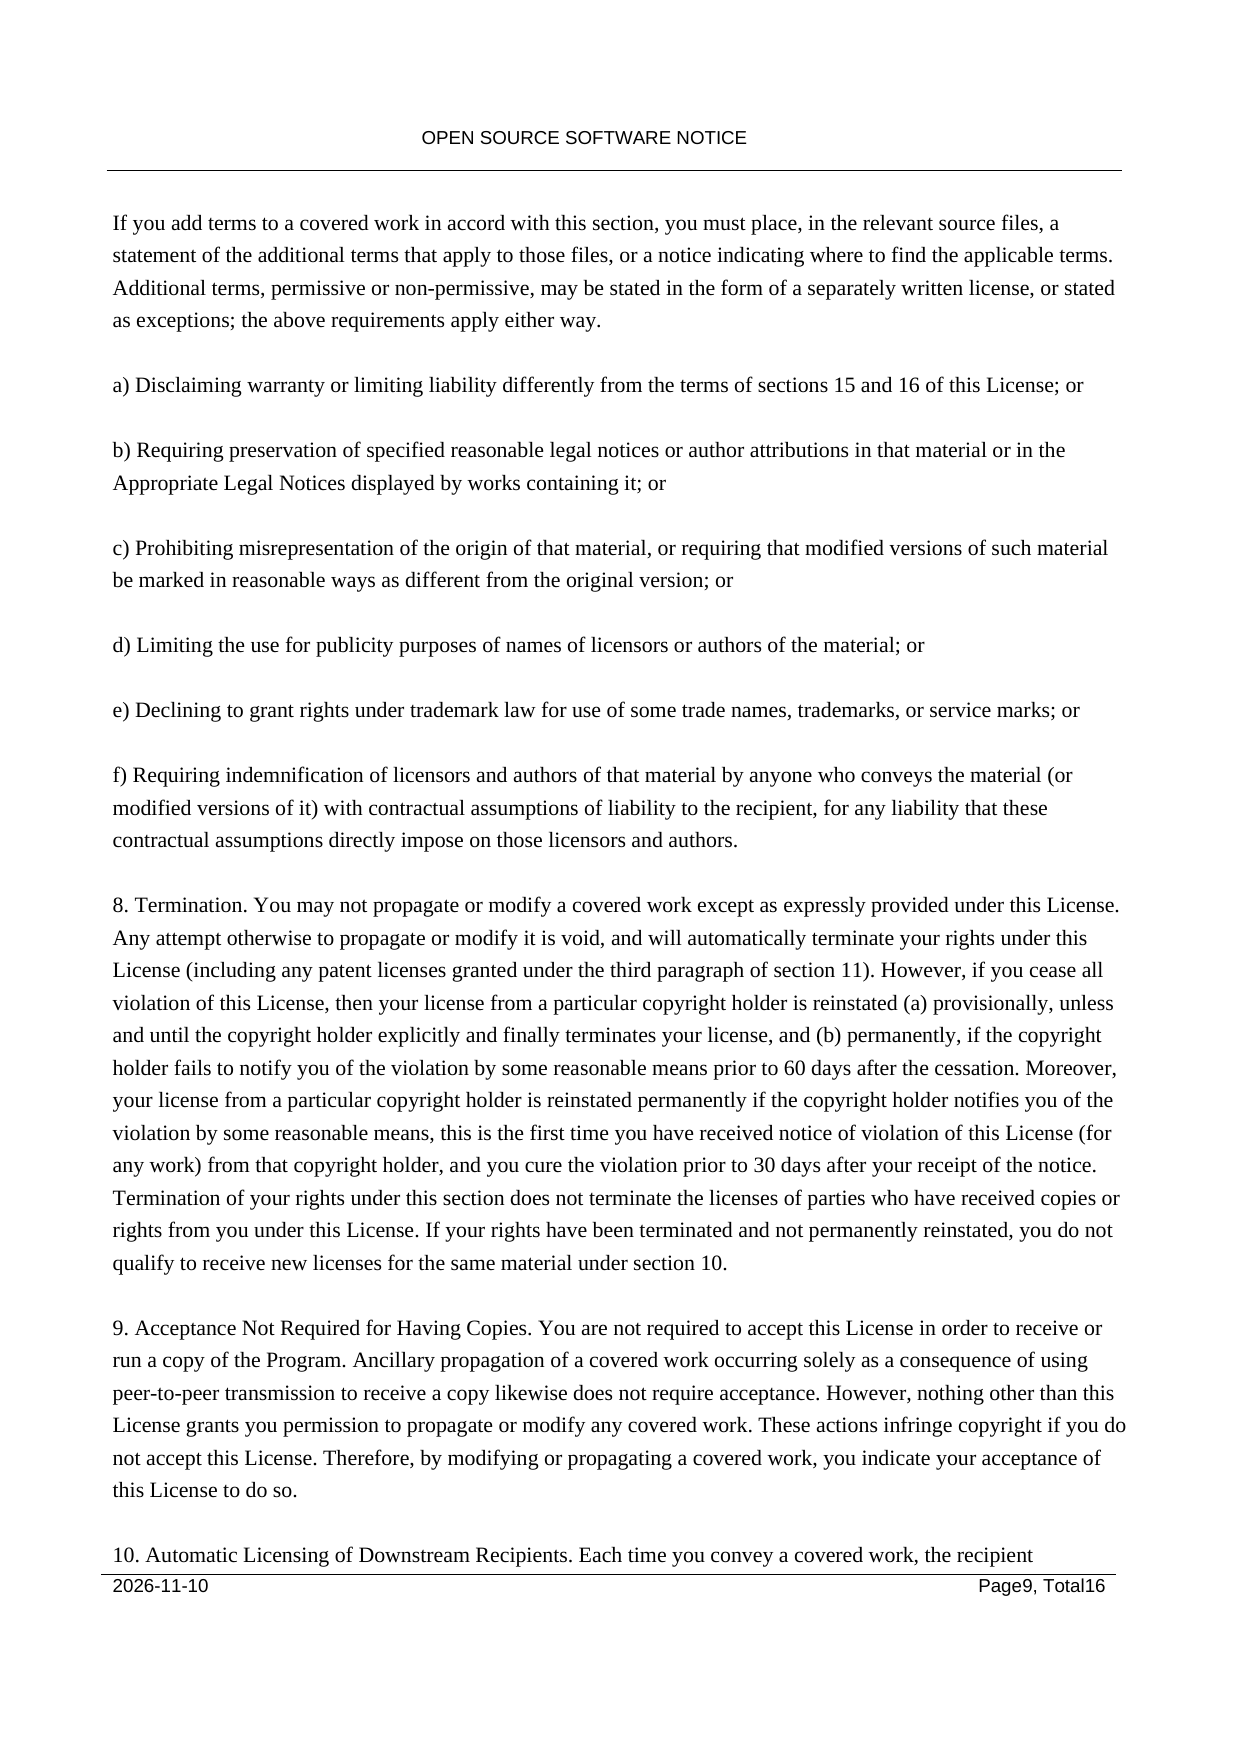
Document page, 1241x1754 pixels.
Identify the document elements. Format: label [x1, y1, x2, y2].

text [112, 206, 1128, 1571]
